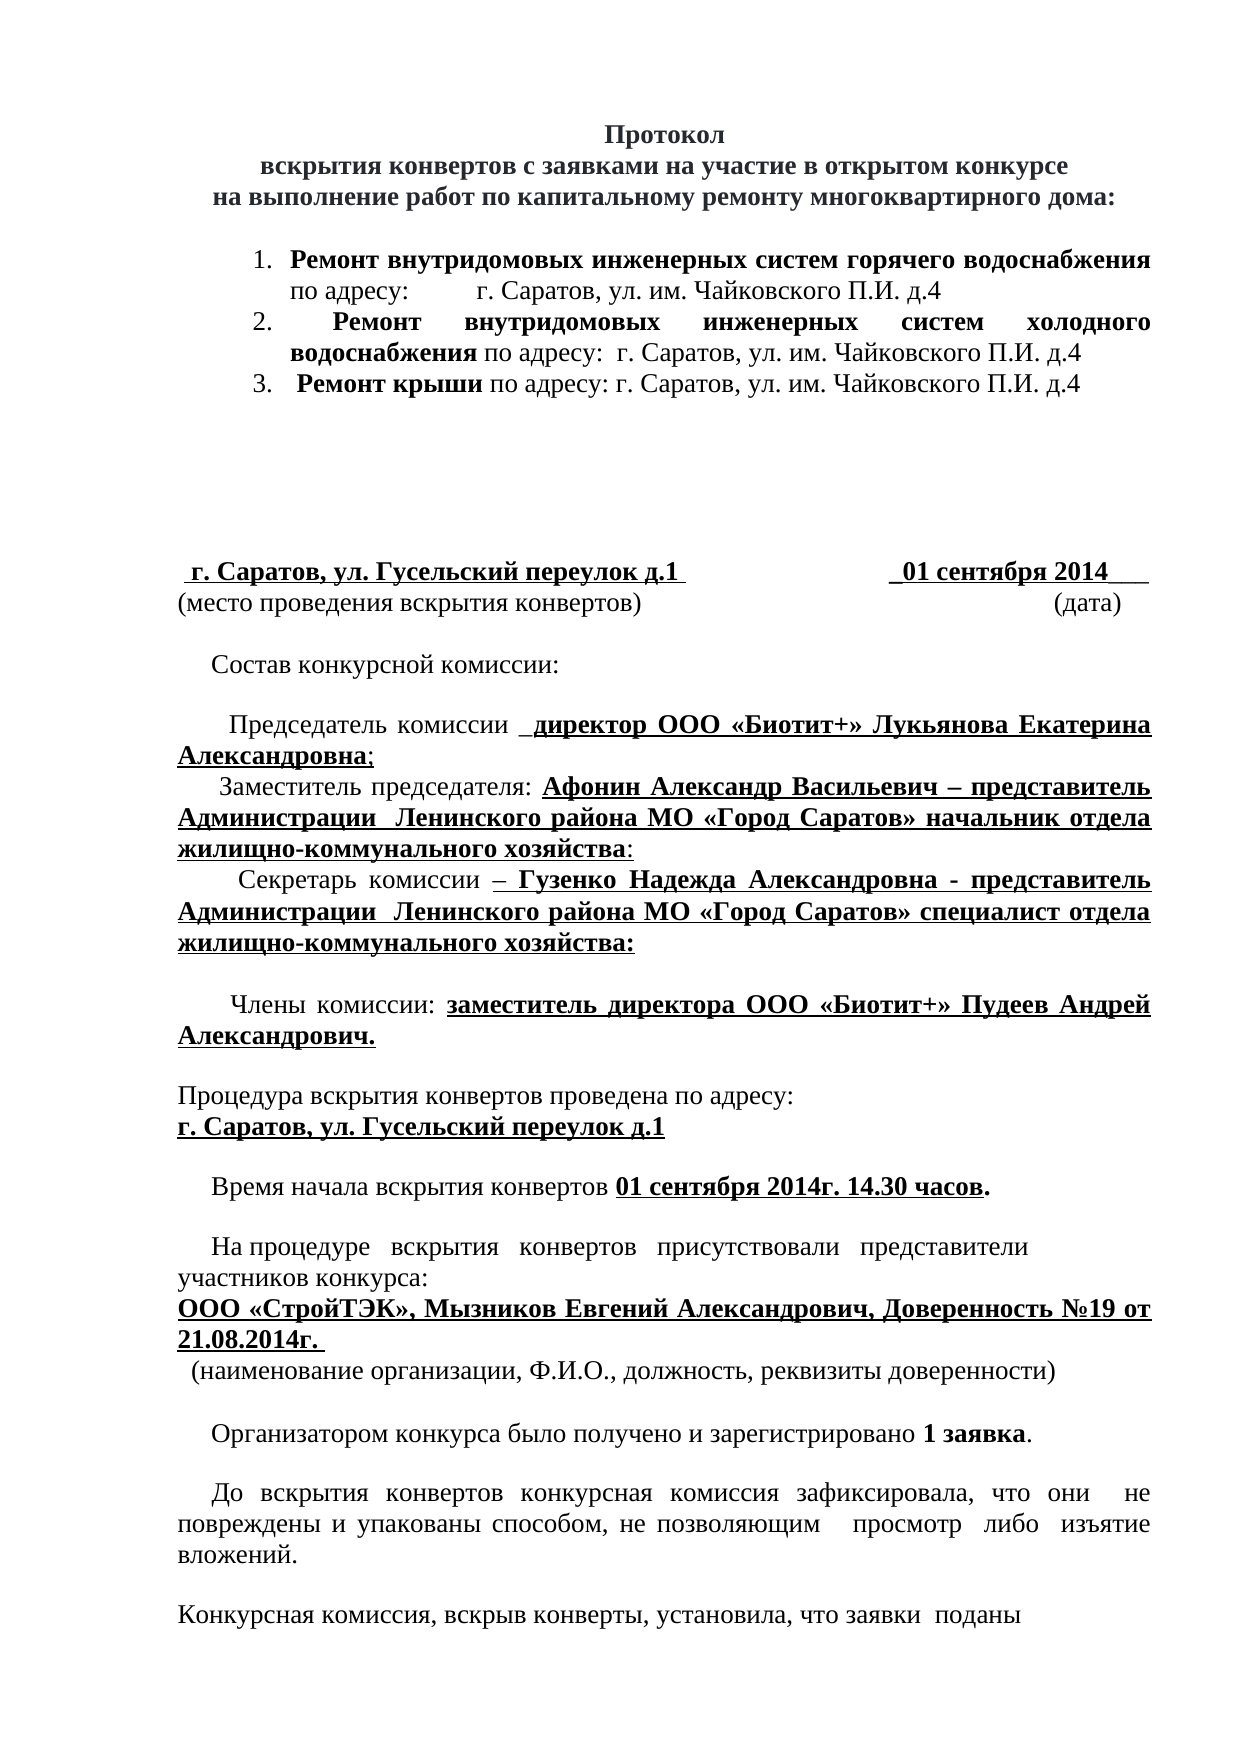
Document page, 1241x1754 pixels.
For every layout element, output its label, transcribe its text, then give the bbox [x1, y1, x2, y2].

text Секретарь комиссии – Гузенко Надежда Александровна - представитель Администрации Ленинского района МО «Город Саратов» специалист отдела жилищно-коммунального хозяйства: [177, 864, 1152, 957]
list Ремонт крыши по адресу: г. Саратов, ул. им. Чайковского П.И. д.4 [252, 367, 1152, 398]
text На процедуре вскрытия конвертов присутствовали представители [177, 1230, 1152, 1261]
text г. Саратов, ул. Гусельский переулок д.1 _01 сентября 2014___ [177, 554, 1152, 586]
text Заместитель председателя: Афонин Александр Васильевич – представитель Администрации Ленинского района МО «Город Саратов» начальник отдела жилищно-коммунального хозяйства: [177, 770, 1152, 828]
list Ремонт внутридомовых инженерных систем холодного водоснабжения по адресу: г. Саратов, ул. им. Чайковского П.И. д.4 [252, 305, 1152, 367]
text на выполнение работ по капитальному ремонту многоквартирного дома: [177, 180, 1152, 212]
text (наименование организации, Ф.И.О., должность, реквизиты доверенности) [177, 1354, 1152, 1386]
text г. Саратов, ул. Гусельский переулок д.1 [177, 1110, 1152, 1141]
text Протокол [177, 118, 1152, 149]
text ООО «СтройТЭК», Мызников Евгений Александрович, Доверенность №19 от 21.08.2014г. [177, 1320, 1152, 1354]
text Процедура вскрытия конвертов проведена по адресу: [177, 1079, 1152, 1110]
text (место проведения вскрытия конвертов) (дата) [177, 586, 1152, 617]
text ООО «СтройТЭК», Мызников Евгений Александрович, Доверенность №19 от 21.08.2014г. [177, 1292, 1152, 1319]
text вскрытия конвертов с заявками на участие в открытом конкурсе [177, 149, 1152, 180]
text участников конкурса: [177, 1261, 1152, 1292]
text До вскрытия конвертов конкурсная комиссия зафиксировала, что они не повреждены и упакованы способом, не позволяющим просмотр либо изъятие вложений. [177, 1476, 1152, 1569]
text Состав конкурсной комиссии: [177, 648, 1152, 679]
text Члены комиссии: заместитель директора ООО «Биотит+» Пудеев Андрей Александрович. [177, 988, 1152, 1051]
text Заместитель председателя: Афонин Александр Васильевич – представитель Администрации Ленинского района МО «Город Саратов» начальник отдела жилищно-коммунального хозяйства: [177, 829, 1152, 864]
text Конкурсная комиссия, вскрыв конверты, установила, что заявки поданы [177, 1598, 1152, 1629]
text Организатором конкурса было получено и зарегистрировано 1 заявка. [177, 1417, 1152, 1448]
text Председатель комиссии _директор ООО «Биотит+» Лукьянова Екатерина Александровна; [177, 708, 1152, 770]
text Время начала вскрытия конвертов 01 сентября 2014г. 14.30 часов. [177, 1170, 1152, 1201]
list Ремонт внутридомовых инженерных систем горячего водоснабжения по адресу: г. Саратов, ул. им. Чайковского П.И. д.4 [252, 243, 1152, 305]
